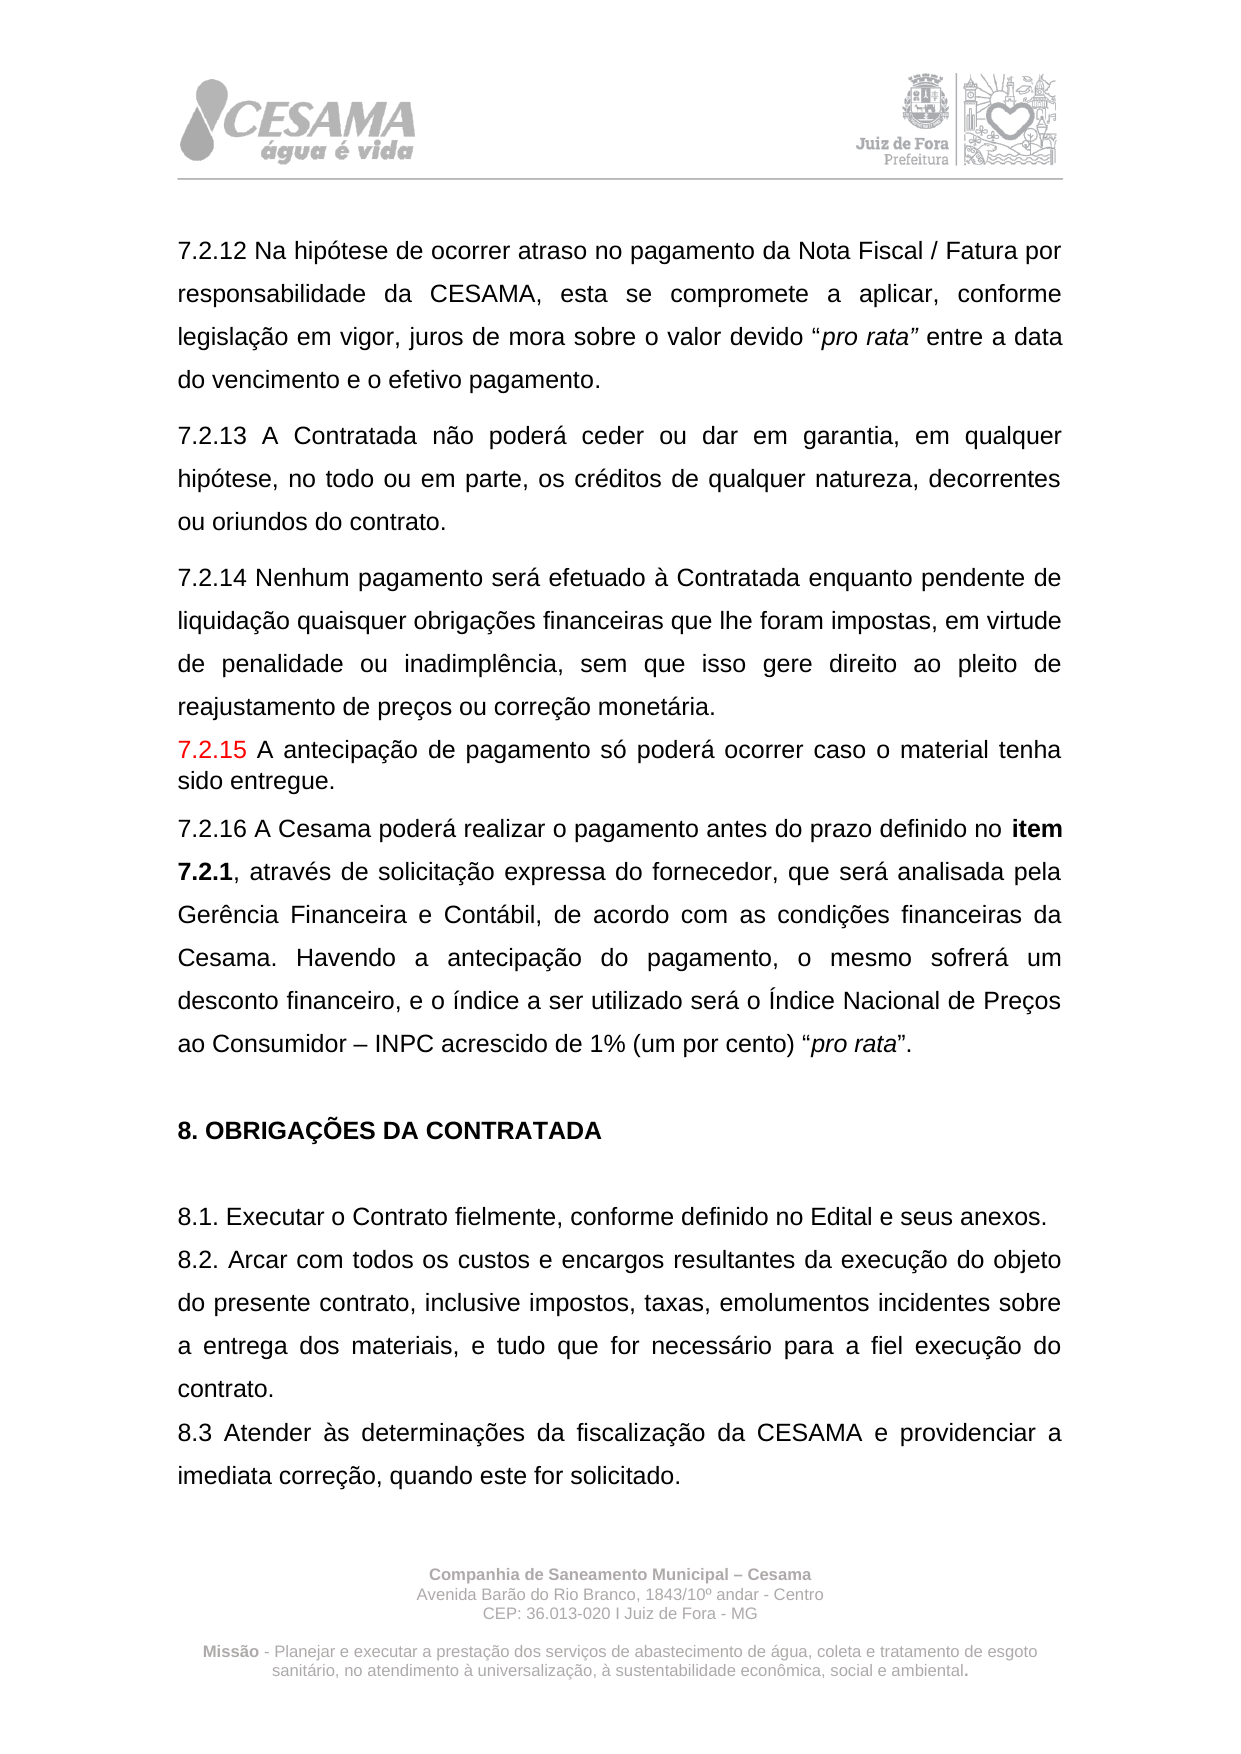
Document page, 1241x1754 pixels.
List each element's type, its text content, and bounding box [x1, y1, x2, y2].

text 7.2.16 A Cesama poderá realizar o pagamento antes do prazo definido no item 7.2.1, através de solicitação expressa do fornecedor, que será analisada pela Gerência Financeira e Contábil, de acordo com as condições financeiras da Cesama. Havendo a antecipação do pagamento, o mesmo sofrerá um desconto financeiro, e o índice a ser utilizado será o Índice Nacional de Preços ao Consumidor – INPC acrescido de 1% (um por cento) “pro rata”. [177, 814, 1063, 1058]
text 8.2. Arcar com todos os custos e encargos resultantes da execução do objeto do presente contrato, inclusive impostos, taxas, emolumentos incidentes sobre a entrega dos materiais, e tudo que for necessário para a fiel execução do contrato. [177, 1245, 1063, 1403]
text 8.1. Executar o Contrato fielmente, conforme definido no Edital e seus anexos. [177, 1202, 1063, 1231]
text 7.2.13 A Contratada não poderá ceder ou dar em garantia, em qualquer hipótese, no todo ou em parte, os créditos de qualquer natureza, decorrentes ou oriundos do contrato. [177, 421, 1063, 536]
text 8.3 Atender às determinações da fiscalização da CESAMA e providenciar a imediata correção, quando este for solicitado. [177, 1417, 1063, 1489]
text 8. OBRIGAÇÕES DA CONTRATADA [177, 1116, 1063, 1144]
text 7.2.14 Nenhum pagamento será efetuado à Contratada enquanto pendente de liquidação quaisquer obrigações financeiras que lhe foram impostas, em virtude de penalidade ou inadimplência, sem que isso gere direito ao pleito de reajustamento de preços ou correção monetária. [177, 562, 1063, 721]
text 7.2.15 A antecipação de pagamento só poderá ocorrer caso o material tenha sido entregue. [177, 735, 1063, 795]
text 7.2.12 Na hipótese de ocorrer atraso no pagamento da Nota Fiscal / Fatura por responsabilidade da CESAMA, esta se compromete a aplicar, conforme legislação em vigor, juros de mora sobre o valor devido “pro rata” entre a data do vencimento e o efetivo pagamento. [177, 236, 1063, 394]
picture [177, 73, 1064, 180]
